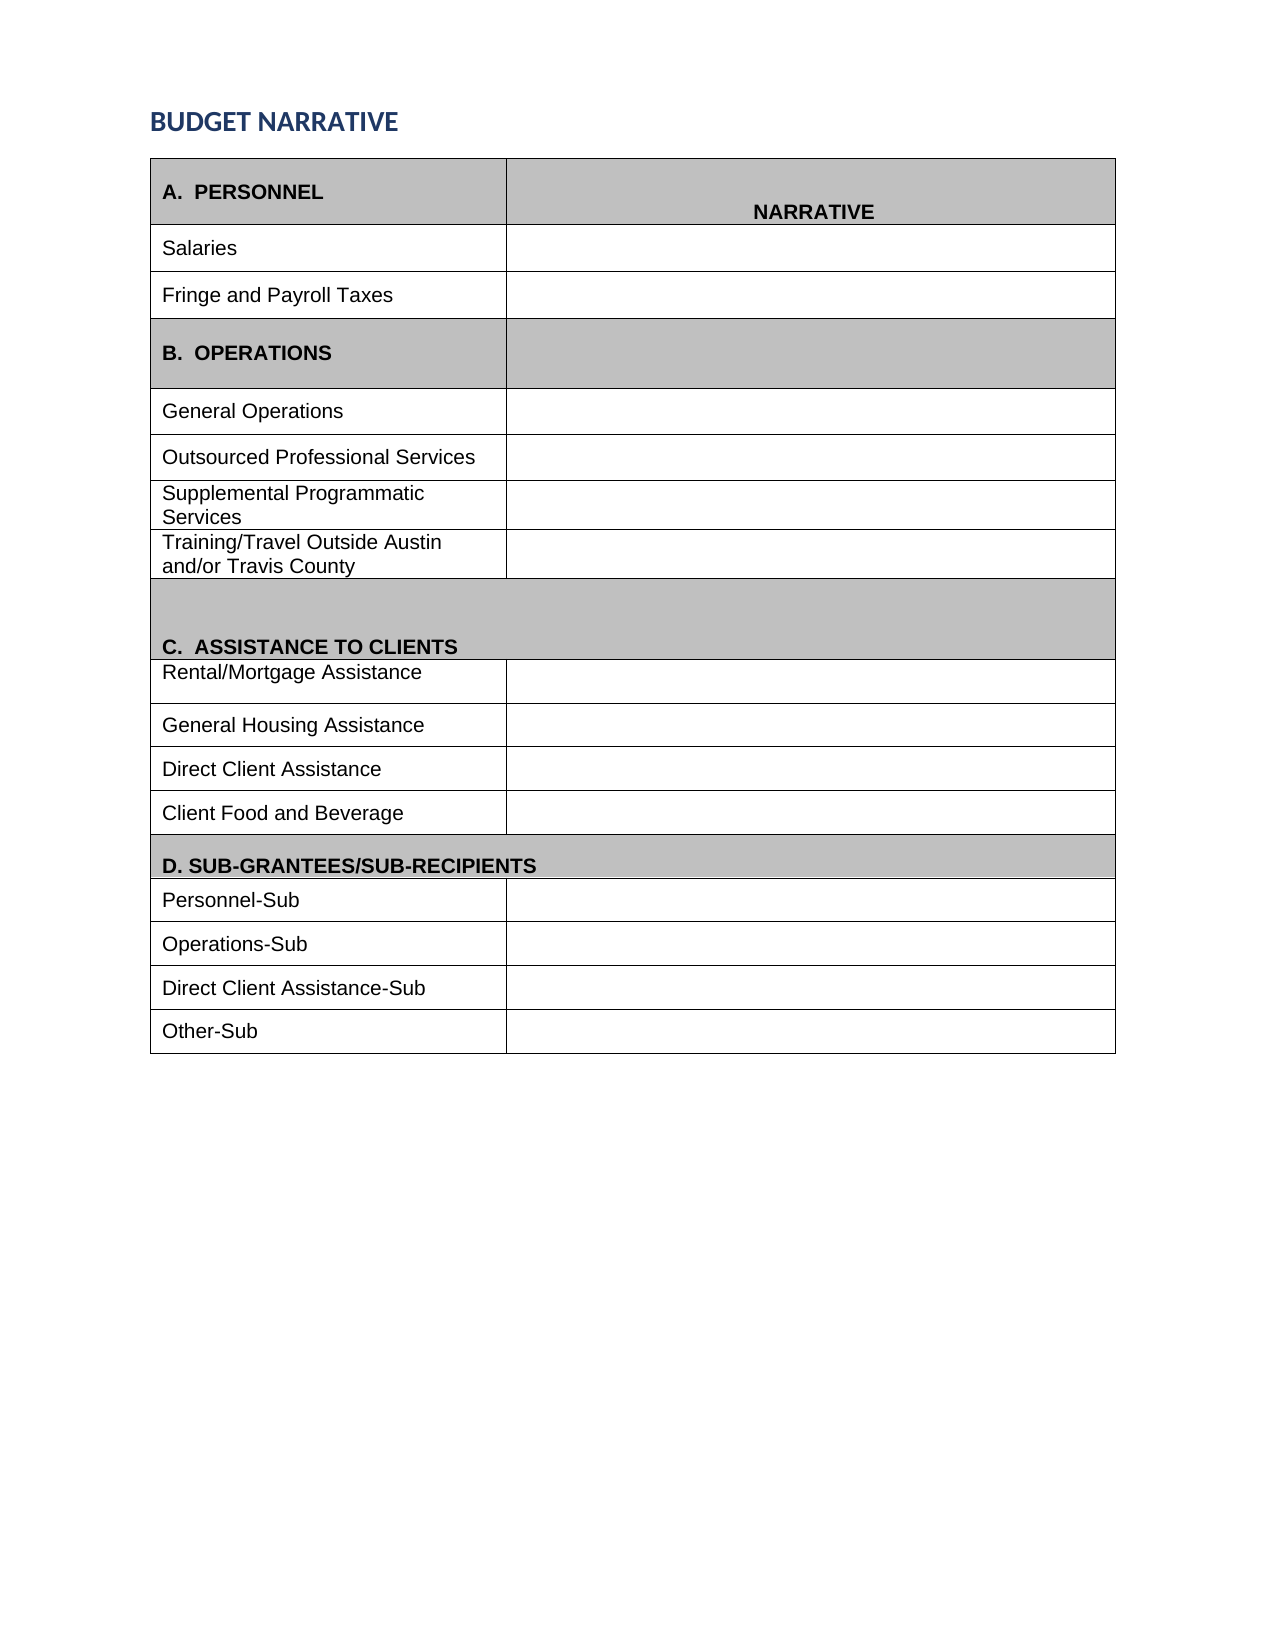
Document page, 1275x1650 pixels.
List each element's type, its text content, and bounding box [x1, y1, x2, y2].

table_cell Other-Sub [151, 1010, 506, 1052]
text BUDGET NARRATIVE [150, 103, 1125, 139]
table_cell Client Food and Beverage [151, 791, 506, 834]
table_cell [507, 660, 1115, 702]
table_cell C. ASSISTANCE TO CLIENTS [151, 579, 1115, 659]
table_cell Training/Travel Outside Austin and/or Travis County [151, 530, 506, 577]
table_cell General Housing Assistance [151, 704, 506, 746]
table_cell Fringe and Payroll Taxes [151, 272, 506, 318]
table_cell Salaries [151, 225, 506, 271]
table_cell [507, 966, 1115, 1009]
table_cell Rental/Mortgage Assistance [151, 660, 506, 702]
table_cell [507, 272, 1115, 318]
table_cell [507, 704, 1115, 746]
table_cell [507, 319, 1115, 388]
table_cell Outsourced Professional Services [151, 435, 506, 479]
table_cell [507, 225, 1115, 271]
table_cell [507, 389, 1115, 434]
table_cell Operations-Sub [151, 922, 506, 965]
table_header NARRATIVE [507, 159, 1115, 224]
table_cell B. OPERATIONS [151, 319, 506, 388]
table_cell General Operations [151, 389, 506, 434]
table_cell Personnel-Sub [151, 879, 506, 921]
table_cell [507, 481, 1115, 528]
table_cell D. SUB-GRANTEES/SUB-RECIPIENTS [151, 835, 1115, 877]
table_cell [507, 747, 1115, 790]
table_cell [507, 791, 1115, 834]
table_cell [507, 879, 1115, 921]
table_cell [507, 1010, 1115, 1052]
table_cell [507, 530, 1115, 577]
table_header A. PERSONNEL [151, 159, 506, 224]
table_cell Direct Client Assistance [151, 747, 506, 790]
table_cell Direct Client Assistance-Sub [151, 966, 506, 1009]
table_cell [507, 435, 1115, 479]
table_cell [507, 922, 1115, 965]
table_cell Supplemental Programmatic Services [151, 481, 506, 528]
